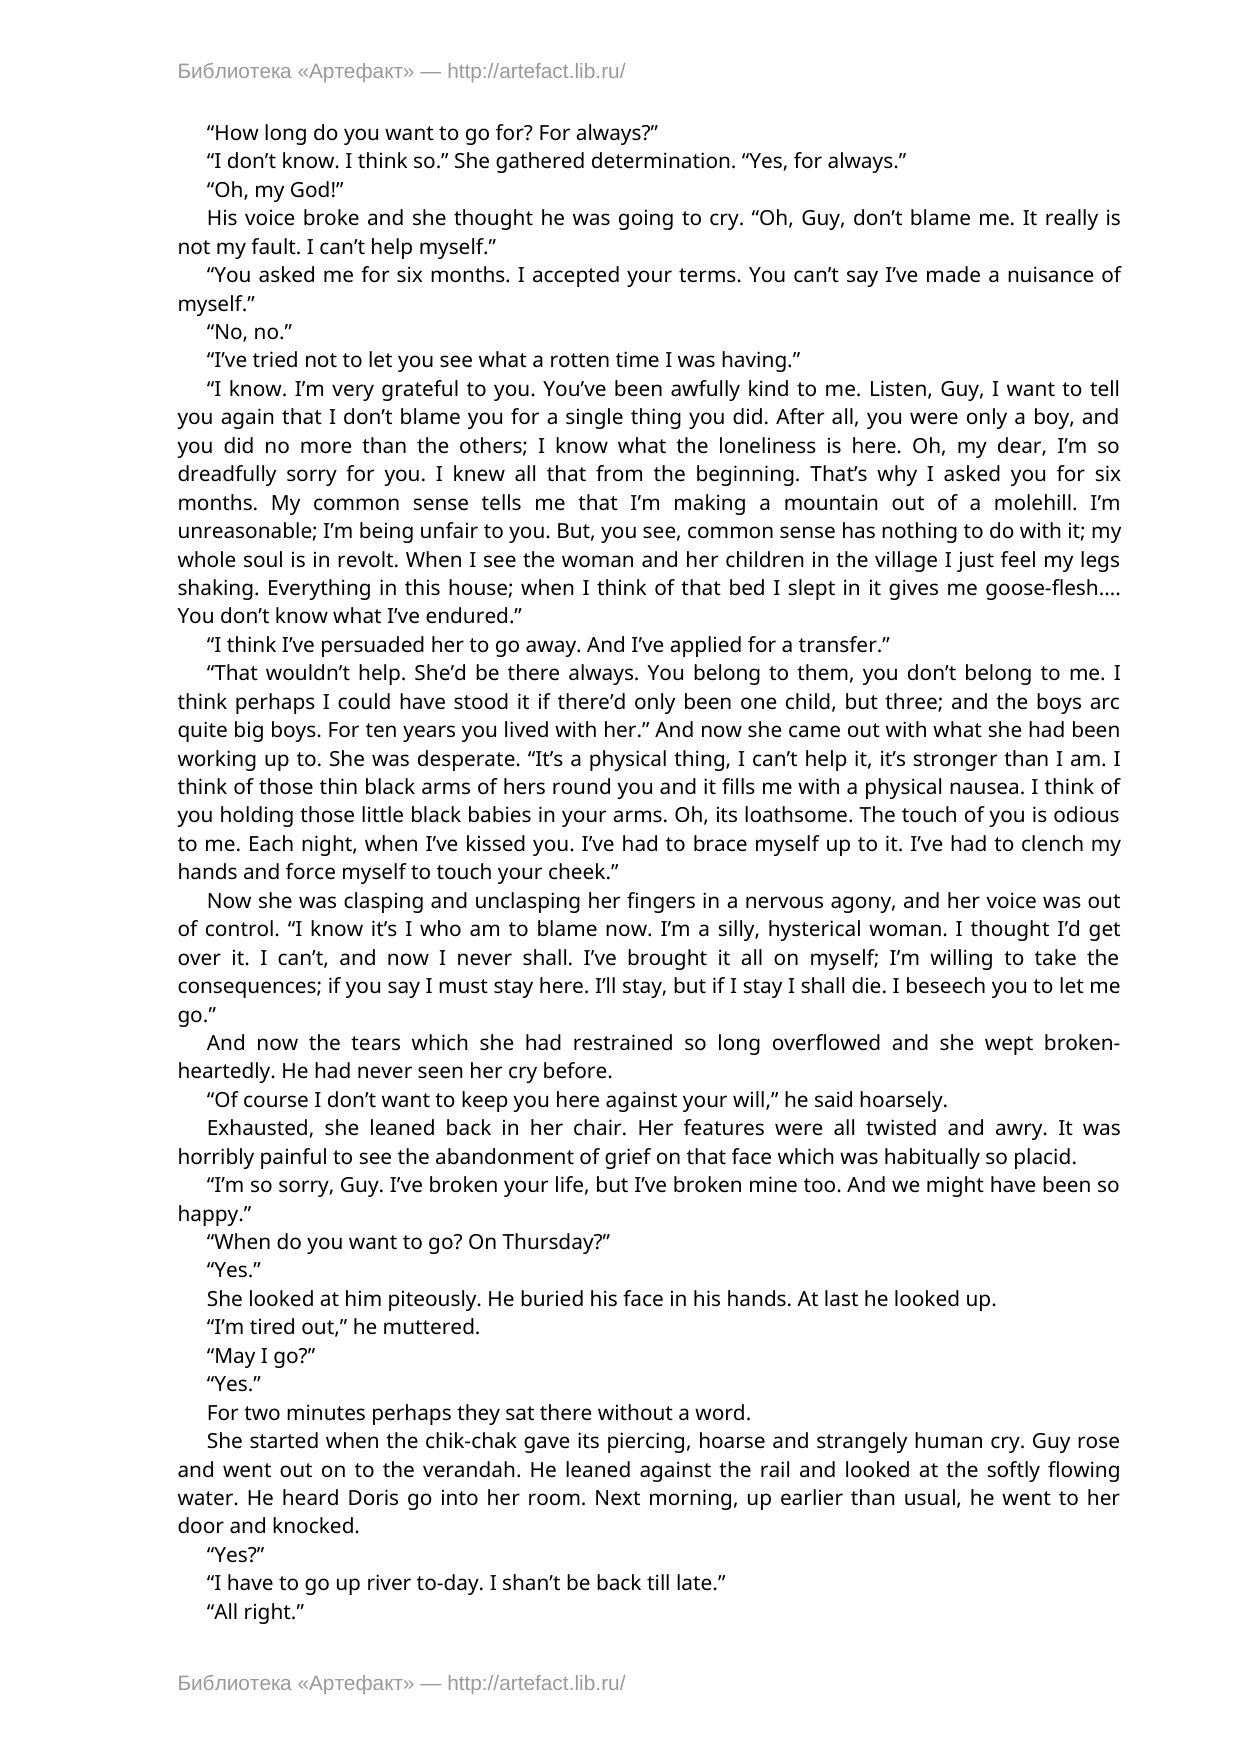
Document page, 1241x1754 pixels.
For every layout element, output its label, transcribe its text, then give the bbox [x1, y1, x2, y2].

text His voice broke and she thought he was going to cry. “Oh, Guy, don’t blame me. It really is not my fault. I can’t help myself.” [177, 203, 1122, 260]
text “Yes?” [177, 1540, 1122, 1568]
text Now she was clasping and unclasping her fingers in a nervous agony, and her voice was out of control. “I know it’s I who am to blame now. I’m a silly, hysterical woman. I thought I’d get over it. I can’t, and now I never shall. I’ve brought it all on myself; I’m willing to take the consequences; if you say I must stay here. I’ll stay, but if I stay I shall die. I beseech you to let me go.” [177, 886, 1122, 1028]
text “Yes.” [177, 1256, 1122, 1284]
text She looked at him piteously. He buried his face in his hands. At last he looked up. [177, 1284, 1122, 1312]
text “Oh, my God!” [177, 175, 1122, 203]
text “You asked me for six months. I accepted your terms. You can’t say I’ve made a nuisance of myself.” [177, 260, 1122, 317]
text And now the tears which she had restrained so long overflowed and she wept broken-heartedly. He had never seen her cry before. [177, 1028, 1122, 1085]
text “That wouldn’t help. She’d be there always. You belong to them, you don’t belong to me. I think perhaps I could have stood it if there’d only been one child, but three; and the boys arc quite big boys. For ten years you lived with her.” And now she came out with what she had been working up to. She was desperate. “It’s a physical thing, I can’t help it, it’s stronger than I am. I think of those thin black arms of hers round you and it fills me with a physical nausea. I think of you holding those little black babies in your arms. Oh, its loathsome. The touch of you is odious to me. Each night, when I’ve kissed you. I’ve had to brace myself up to it. I’ve had to clench my hands and force myself to touch your cheek.” [177, 658, 1122, 886]
text “Yes.” [177, 1369, 1122, 1398]
text She started when the chik-chak gave its piercing, hoarse and strangely human cry. Guy rose and went out on to the verandah. He leaned against the rail and looked at the softly flowing water. He heard Doris go into her room. Next morning, up earlier than usual, he went to her door and knocked. [177, 1426, 1122, 1540]
text “I’m so sorry, Guy. I’ve broken your life, but I’ve broken mine too. And we might have been so happy.” [177, 1170, 1122, 1227]
text “No, no.” [177, 317, 1122, 346]
text For two minutes perhaps they sat there without a word. [177, 1398, 1122, 1426]
text “When do you want to go? On Thursday?” [177, 1227, 1122, 1256]
text “I have to go up river to-day. I shan’t be back till late.” [177, 1568, 1122, 1597]
text “I’ve tried not to let you see what a rotten time I was having.” [177, 346, 1122, 374]
text “Of course I don’t want to keep you here against your will,” he said hoarsely. [177, 1085, 1122, 1113]
text “All right.” [177, 1597, 1122, 1625]
text “May I go?” [177, 1341, 1122, 1369]
text “How long do you want to go for? For always?” [177, 118, 1122, 147]
text “I’m tired out,” he muttered. [177, 1312, 1122, 1341]
text “I think I’ve persuaded her to go away. And I’ve applied for a transfer.” [177, 630, 1122, 658]
text “I don’t know. I think so.” She gathered determination. “Yes, for always.” [177, 147, 1122, 175]
text “I know. I’m very grateful to you. You’ve been awfully kind to me. Listen, Guy, I want to tell you again that I don’t blame you for a single thing you did. After all, you were only a boy, and you did no more than the others; I know what the loneliness is here. Oh, my dear, I’m so dreadfully sorry for you. I knew all that from the beginning. That’s why I asked you for six months. My common sense tells me that I’m making a mountain out of a molehill. I’m unreasonable; I’m being unfair to you. But, you see, common sense has nothing to do with it; my whole soul is in revolt. When I see the woman and her children in the village I just feel my legs shaking. Everything in this house; when I think of that bed I slept in it gives me goose-flesh…. You don’t know what I’ve endured.” [177, 374, 1122, 630]
text Exhausted, she leaned back in her chair. Her features were all twisted and awry. It was horribly painful to see the abandonment of grief on that face which was habitually so placid. [177, 1113, 1122, 1170]
